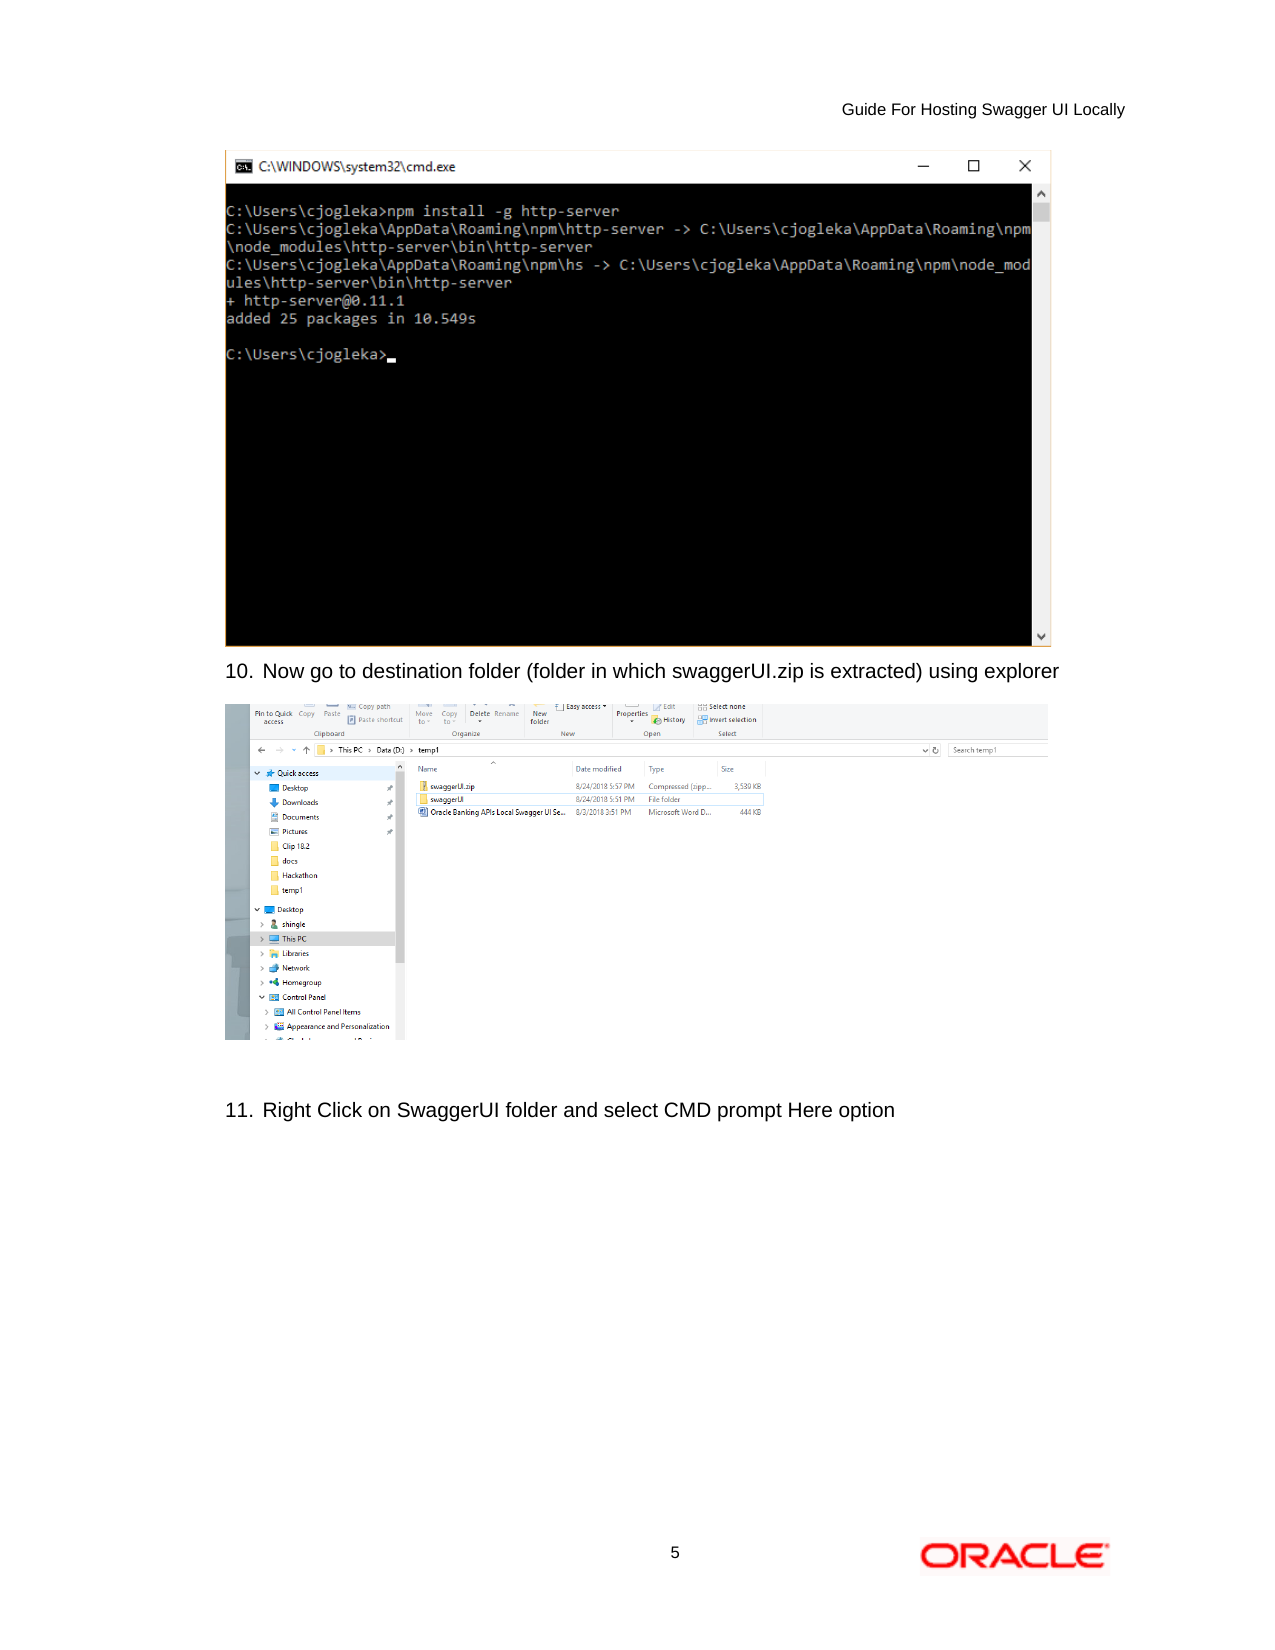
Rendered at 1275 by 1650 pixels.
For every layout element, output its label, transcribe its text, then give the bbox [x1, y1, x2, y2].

picture [225, 704, 1048, 1040]
picture [919, 1537, 1111, 1576]
text Now go to destination folder (folder in which swaggerUI.zip is extracted) using explorer [225, 659, 1125, 683]
picture [225, 150, 1052, 647]
text Right Click on SwaggerUI folder and select CMD prompt Here option [225, 1097, 1125, 1121]
